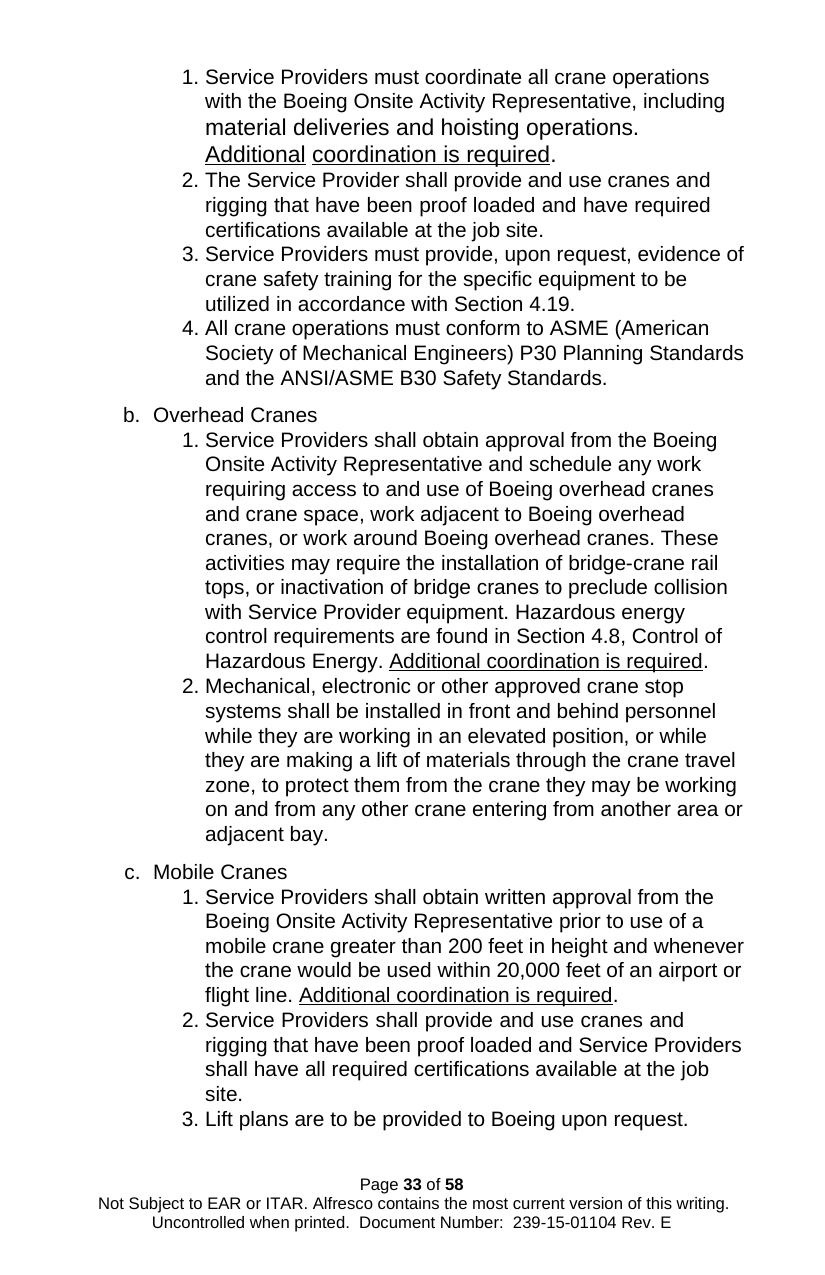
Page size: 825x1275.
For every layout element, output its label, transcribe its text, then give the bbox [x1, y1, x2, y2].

list Service Providers shall obtain written approval from the Boeing Onsite Activity Representative prior to use of a mobile crane greater than 200 feet in height and whenever the crane would be used within 20,000 feet of an airport or flight line. Additional coordination is required. [182, 884, 745, 1007]
list Service Providers must coordinate all crane operations with the Boeing Onsite Activity Representative, including material deliveries and hoisting operations. Additional coordination is required. [182, 64, 725, 167]
list Mechanical, electronic or other approved crane stop systems shall be installed in front and behind personnel while they are working in an elevated position, or while they are making a lift of materials through the crane travel zone, to protect them from the crane they may be working on and from any other crane entering from another area or adjacent bay. [182, 674, 744, 846]
list Service Providers must provide, upon request, evidence of crane safety training for the specific equipment to be utilized in accordance with Section 4.19. [182, 242, 745, 315]
list Overhead Cranes [123, 403, 760, 427]
list The Service Provider shall provide and use cranes and rigging that have been proof loaded and have required certifications available at the job site. [182, 168, 711, 241]
list Mobile Cranes [124, 859, 760, 883]
list All crane operations must conform to ASME (American Society of Mechanical Engineers) P30 Planning Standards and the ANSI/ASME B30 Safety Standards. [182, 316, 745, 389]
list Lift plans are to be provided to Boeing upon request. [182, 1107, 760, 1131]
list Service Providers shall obtain approval from the Boeing Onsite Activity Representative and schedule any work requiring access to and use of Boeing overhead cranes and crane space, work adjacent to Boeing overhead cranes, or work around Boeing overhead cranes. These activities may require the installation of bridge-crane rail tops, or inactivation of bridge cranes to preclude collision with Service Provider equipment. Hazardous energy control requirements are found in Section 4.8, Control of Hazardous Energy. Additional coordination is required. [182, 428, 729, 673]
list Service Providers shall provide and use cranes and rigging that have been proof loaded and Service Providers shall have all required certifications available at the job site. [182, 1008, 746, 1106]
